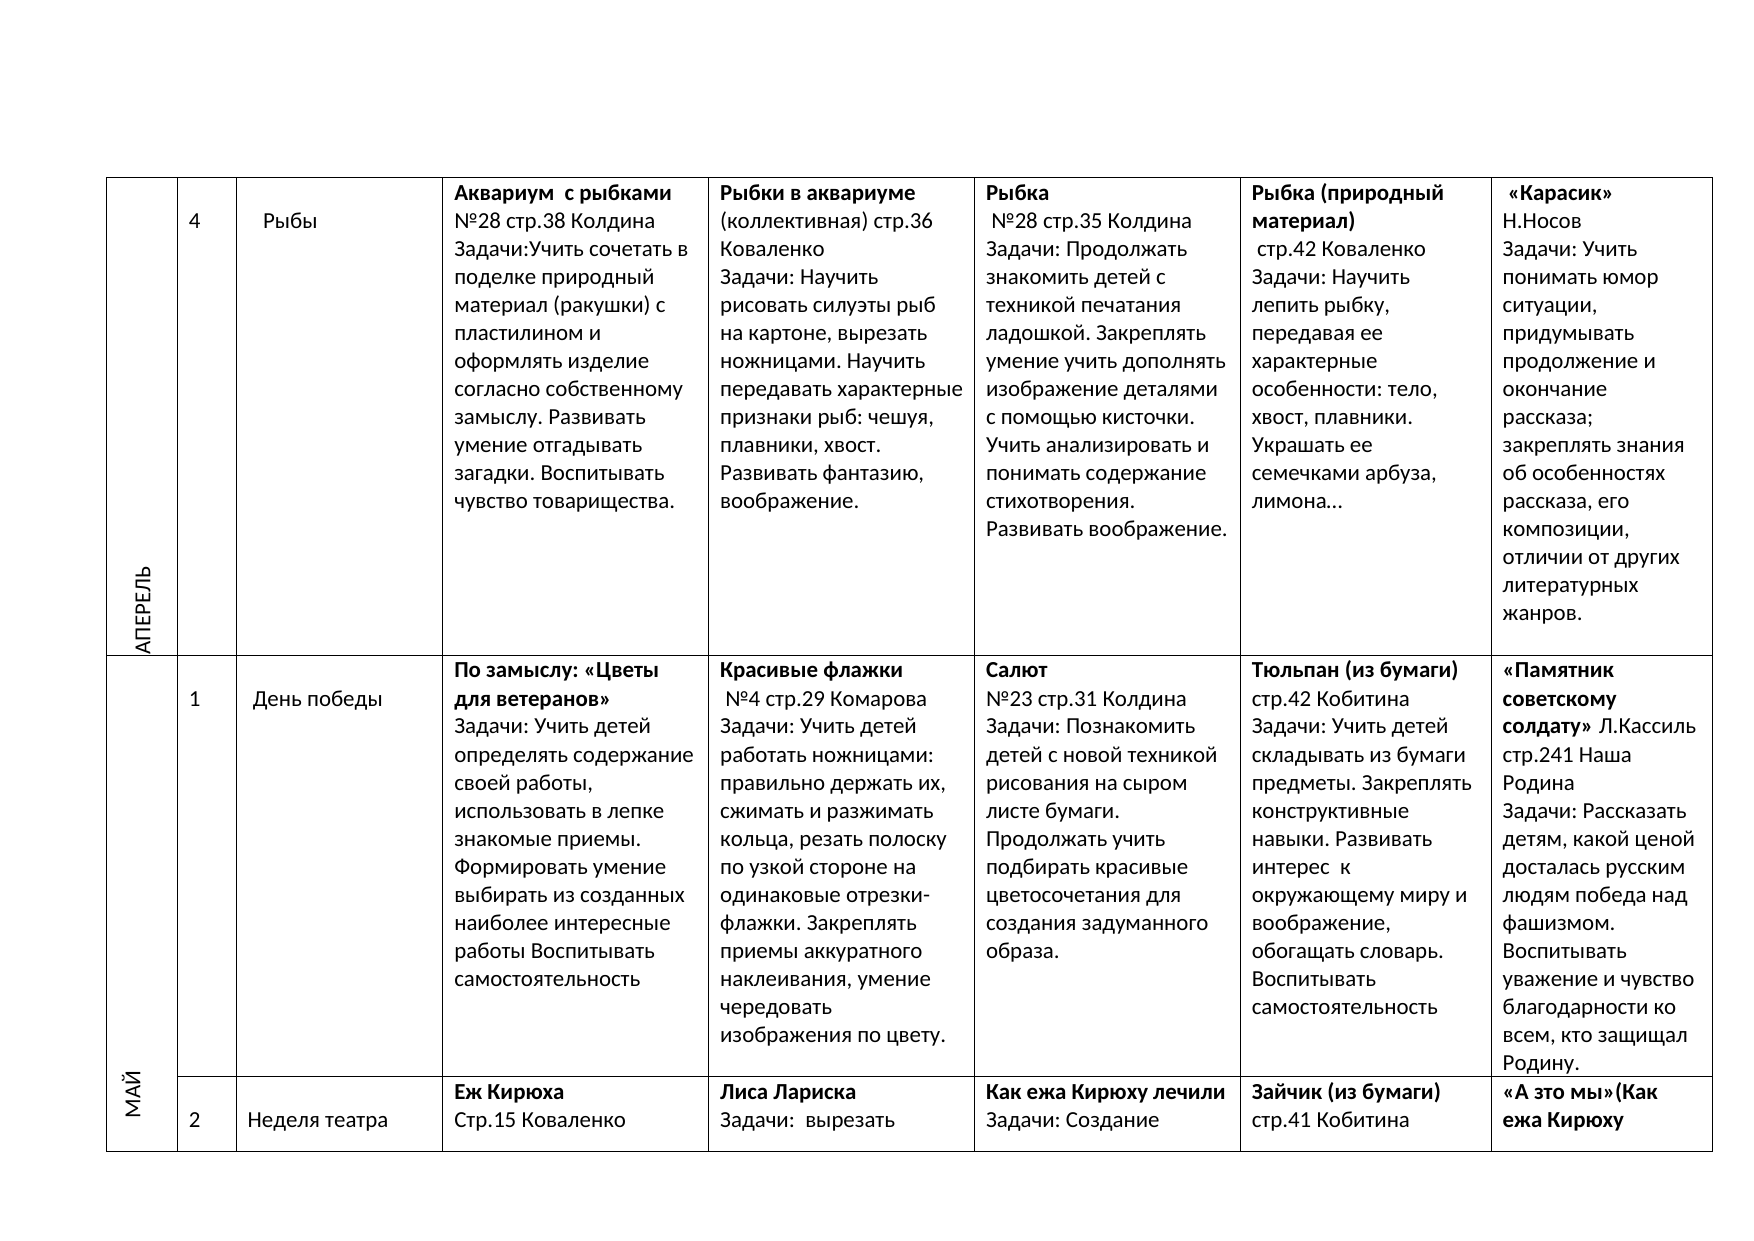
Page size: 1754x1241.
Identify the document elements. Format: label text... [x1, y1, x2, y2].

table_cell 2 [178, 1077, 236, 1151]
table_cell «Карасик» Н.Носов Задачи: Учить понимать юмор ситуации, придумывать продолжение и окончание рассказа; закреплять знания об особенностях рассказа, его композиции, отличии от других литературных жанров. [1492, 178, 1712, 654]
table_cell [443, 1077, 708, 1151]
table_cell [1241, 1077, 1491, 1151]
table_cell АПЕРЕЛЬ [107, 178, 177, 654]
table_cell По замыслу: «Цветы для ветеранов» Задачи: Учить детей определять содержание своей работы, использовать в лепке знакомые приемы. Формировать умение выбирать из созданных наиболее интересные работы Воспитывать самостоятельность [443, 656, 708, 1076]
table_cell Рыбки в аквариуме (коллективная) стр.36 Коваленко Задачи: Научить рисовать силуэты рыб на картоне, вырезать ножницами. Научить передавать характерные признаки рыб: чешуя, плавники, хвост. Развивать фантазию, воображение. [709, 178, 974, 654]
table_cell Рыбка №28 стр.35 Колдина Задачи: Продолжать знакомить детей с техникой печатания ладошкой. Закреплять умение учить дополнять изображение деталями с помощью кисточки. Учить анализировать и понимать содержание стихотворения. Развивать воображение. [975, 178, 1240, 654]
table_cell Красивые флажки №4 стр.29 Комарова Задачи: Учить детей работать ножницами: правильно держать их, сжимать и разжимать кольца, резать полоску по узкой стороне на одинаковые отрезки-флажки. Закреплять приемы аккуратного наклеивания, умение чередовать изображения по цвету. [709, 656, 974, 1076]
table_cell «Памятник советскому солдату» Л.Кассиль стр.241 Наша Родина Задачи: Рассказать детям, какой ценой досталась русским людям победа над фашизмом. Воспитывать уважение и чувство благодарности ко всем, кто защищал Родину. [1492, 656, 1712, 1076]
table_cell Неделя театра [237, 1077, 442, 1151]
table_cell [975, 1077, 1240, 1151]
table_cell Рыбка (природный материал) стр.42 Коваленко Задачи: Научить лепить рыбку, передавая ее характерные особенности: тело, хвост, плавники. Украшать ее семечками арбуза, лимона… [1241, 178, 1491, 654]
table_cell 4 [178, 178, 236, 654]
table_cell МАЙ [107, 656, 177, 1151]
table_cell Тюльпан (из бумаги) стр.42 Кобитина Задачи: Учить детей складывать из бумаги предметы. Закреплять конструктивные навыки. Развивать интерес к окружающему миру и воображение, обогащать словарь. Воспитывать самостоятельность [1241, 656, 1491, 1076]
table_cell Аквариум с рыбками №28 стр.38 Колдина Задачи:Учить сочетать в поделке природный материал (ракушки) с пластилином и оформлять изделие согласно собственному замыслу. Развивать умение отгадывать загадки. Воспитывать чувство товарищества. [443, 178, 708, 654]
table_cell 1 [178, 656, 236, 1076]
table_cell Рыбы [237, 178, 442, 654]
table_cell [1492, 1077, 1712, 1151]
table_cell День победы [237, 656, 442, 1076]
table_cell Салют №23 стр.31 Колдина Задачи: Познакомить детей с новой техникой рисования на сыром листе бумаги. Продолжать учить подбирать красивые цветосочетания для создания задуманного образа. [975, 656, 1240, 1076]
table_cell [709, 1077, 974, 1151]
